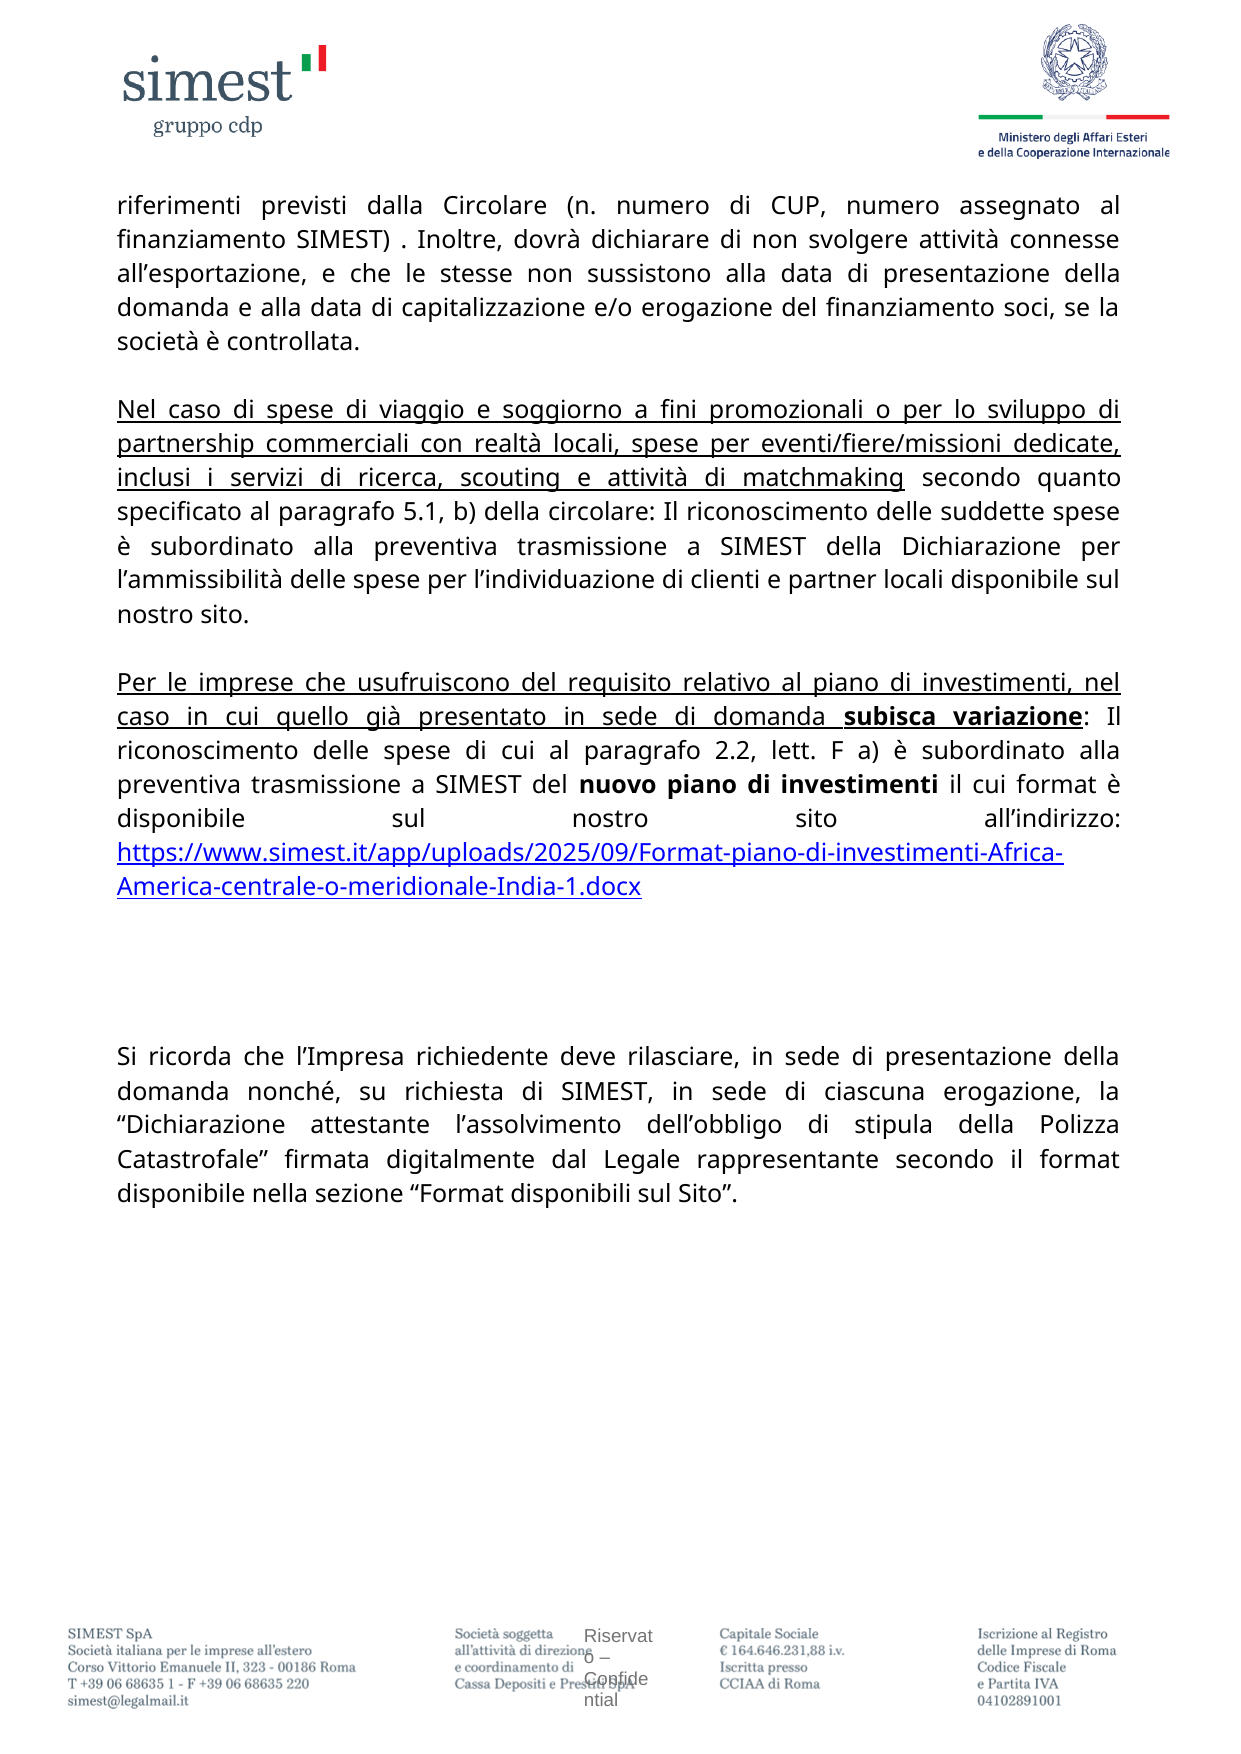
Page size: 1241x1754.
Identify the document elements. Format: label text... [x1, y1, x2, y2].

picture [123, 45, 327, 137]
text Si ricorda che l’Impresa richiedente deve rilasciare, in sede di presentazione della domanda nonché, su richiesta di SIMEST, in sede di ciascuna erogazione, la “Dichiarazione attestante l’assolvimento dell’obbligo di stipula della Polizza Catastrofale” firmata digitalmente dal Legale rappresentante secondo il format disponibile nella sezione “Format disponibili sul Sito”. [117, 1039, 1121, 1209]
picture [67, 1628, 1117, 1709]
picture [978, 23, 1170, 159]
text Nel caso di spese di viaggio e soggiorno a fini promozionali o per lo sviluppo di partnership commerciali con realtà locali, spese per eventi/fiere/missioni dedicate, inclusi i servizi di ricerca, scouting e attività di matchmaking secondo quanto specificato al paragrafo 5.1, b) della circolare: Il riconoscimento delle suddette spese è subordinato alla preventiva trasmissione a SIMEST della Dichiarazione per l’ammissibilità delle spese per l’individuazione di clienti e partner locali disponibile sul nostro sito. [117, 423, 1121, 455]
text Nel caso di spese di viaggio e soggiorno a fini promozionali o per lo sviluppo di partnership commerciali con realtà locali, spese per eventi/fiere/missioni dedicate, inclusi i servizi di ricerca, scouting e attività di matchmaking secondo quanto specificato al paragrafo 5.1, b) della circolare: Il riconoscimento delle suddette spese è subordinato alla preventiva trasmissione a SIMEST della Dichiarazione per l’ammissibilità delle spese per l’individuazione di clienti e partner locali disponibile sul nostro sito. [117, 457, 1121, 630]
text Per le imprese che usufruiscono del requisito relativo al piano di investimenti, nel caso in cui quello già presentato in sede di domanda subisca variazione: Il riconoscimento delle spese di cui al paragrafo 2.2, lett. F a) è subordinato alla preventiva trasmissione a SIMEST del nuovo piano di investimenti il cui format è disponibile sul nostro sito all’indirizzo: https://www.simest.it/app/uploads/2025/09/Format-piano-di-investimenti-Africa-America-centrale-o-meridionale-India-1.docx [117, 695, 1121, 903]
